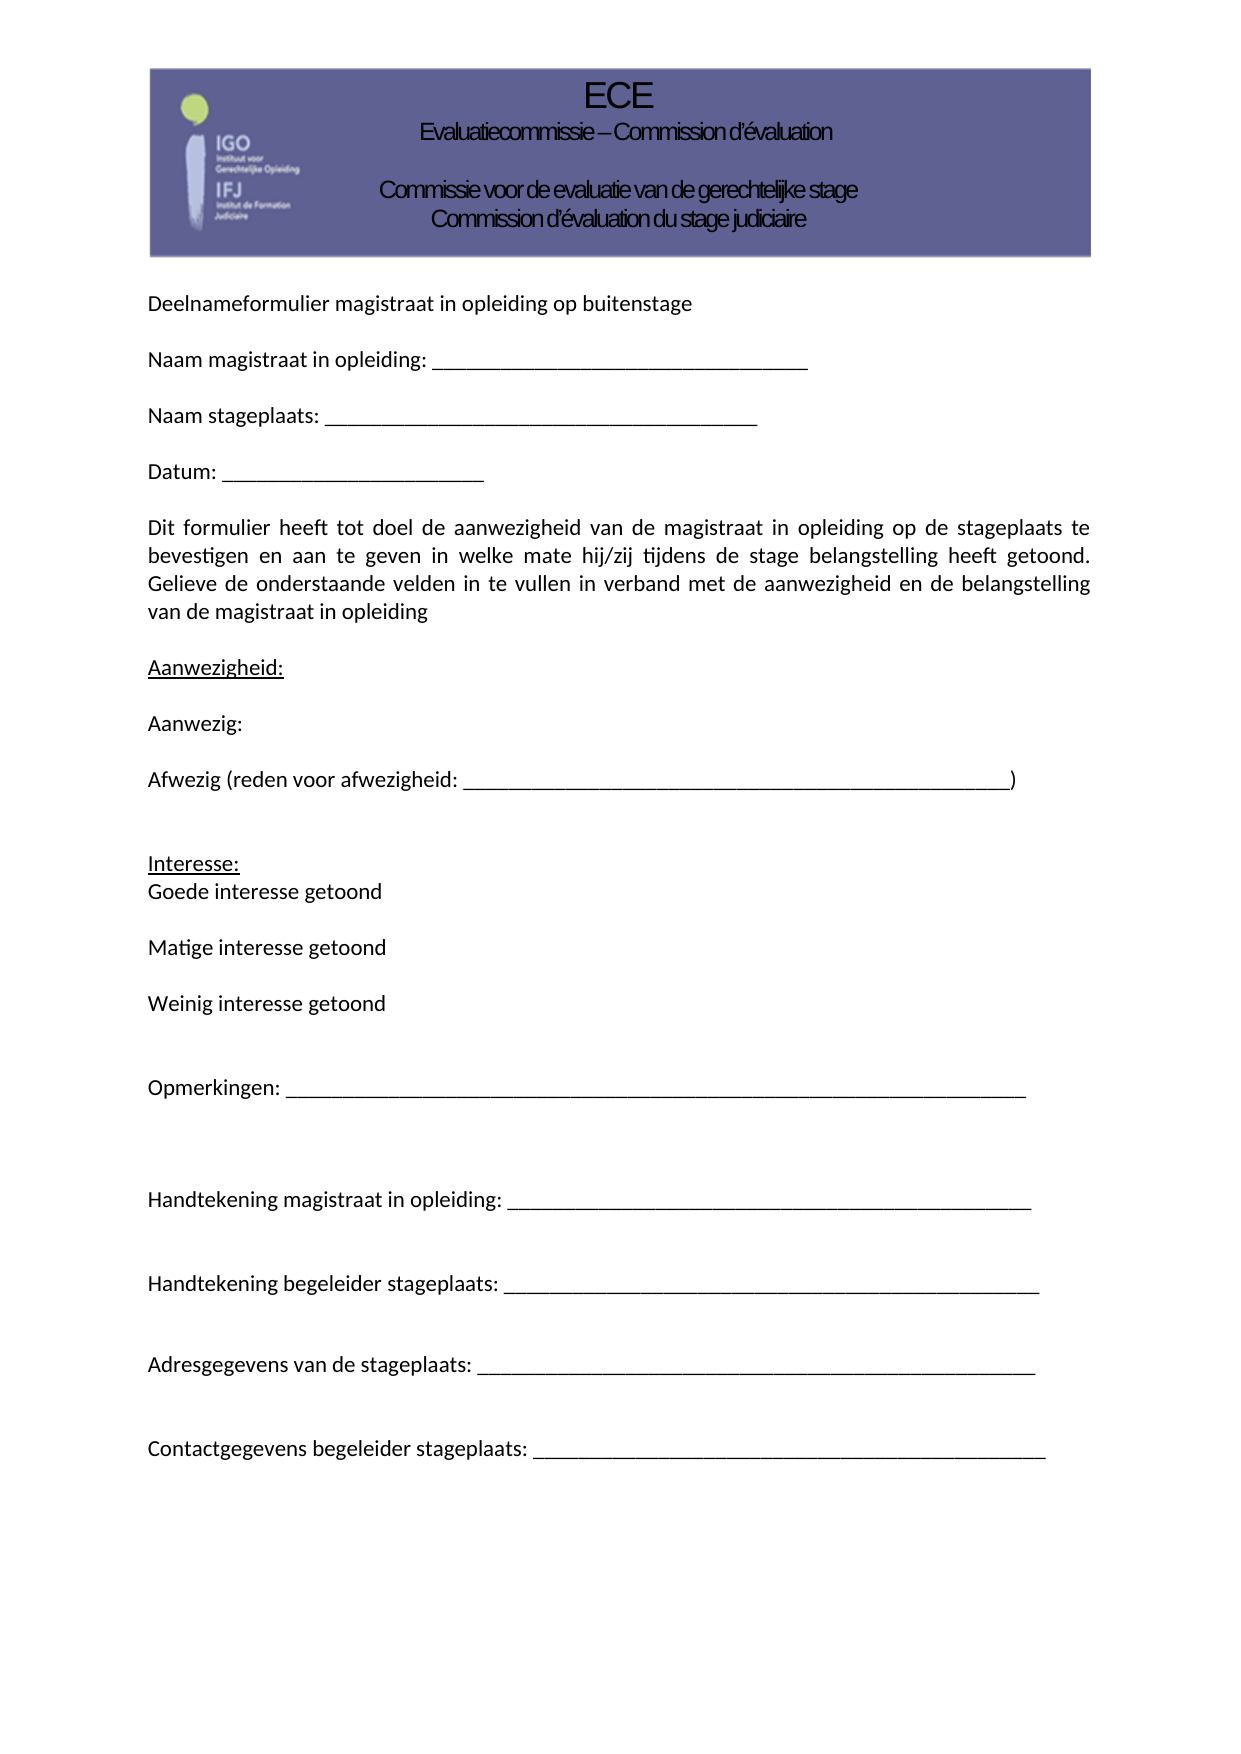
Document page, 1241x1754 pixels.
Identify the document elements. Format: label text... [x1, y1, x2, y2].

text Opmerkingen: _________________________________________________________________ [148, 1073, 1093, 1101]
text Afwezig (reden voor afwezigheid: ________________________________________________) [148, 765, 1093, 793]
text Matige interesse getoond [148, 905, 1093, 961]
text Contactgegevens begeleider stageplaats: _____________________________________________ [148, 1434, 1093, 1463]
text Dit formulier heeft tot doel de aanwezigheid van de magistraat in opleiding op de stageplaats te bevestigen en aan te geven in welke mate hij/zij tijdens de stage belangstelling heeft getoond. Gelieve de onderstaande velden in te vullen in verband met de aanwezigheid en de belangstelling van de magistraat in opleiding [148, 513, 1093, 625]
text Naam magistraat in opleiding: _________________________________ [148, 345, 1093, 373]
text Goede interesse getoond [148, 877, 1093, 905]
picture [149, 68, 1091, 258]
text Interesse: [148, 849, 1093, 877]
text Deelnameformulier magistraat in opleiding op buitenstage [148, 289, 1093, 317]
text Handtekening magistraat in opleiding: ______________________________________________ [148, 1157, 1093, 1213]
text Aanwezig: [148, 709, 1093, 737]
text Datum: _______________________ [148, 457, 1093, 485]
text Aanwezigheid: [148, 653, 1093, 681]
text Handtekening begeleider stageplaats: _______________________________________________ [148, 1213, 1093, 1297]
text Adresgegevens van de stageplaats: _________________________________________________ [148, 1322, 1093, 1378]
text Naam stageplaats: ______________________________________ [148, 401, 1093, 429]
text Weinig interesse getoond [148, 961, 1093, 1017]
